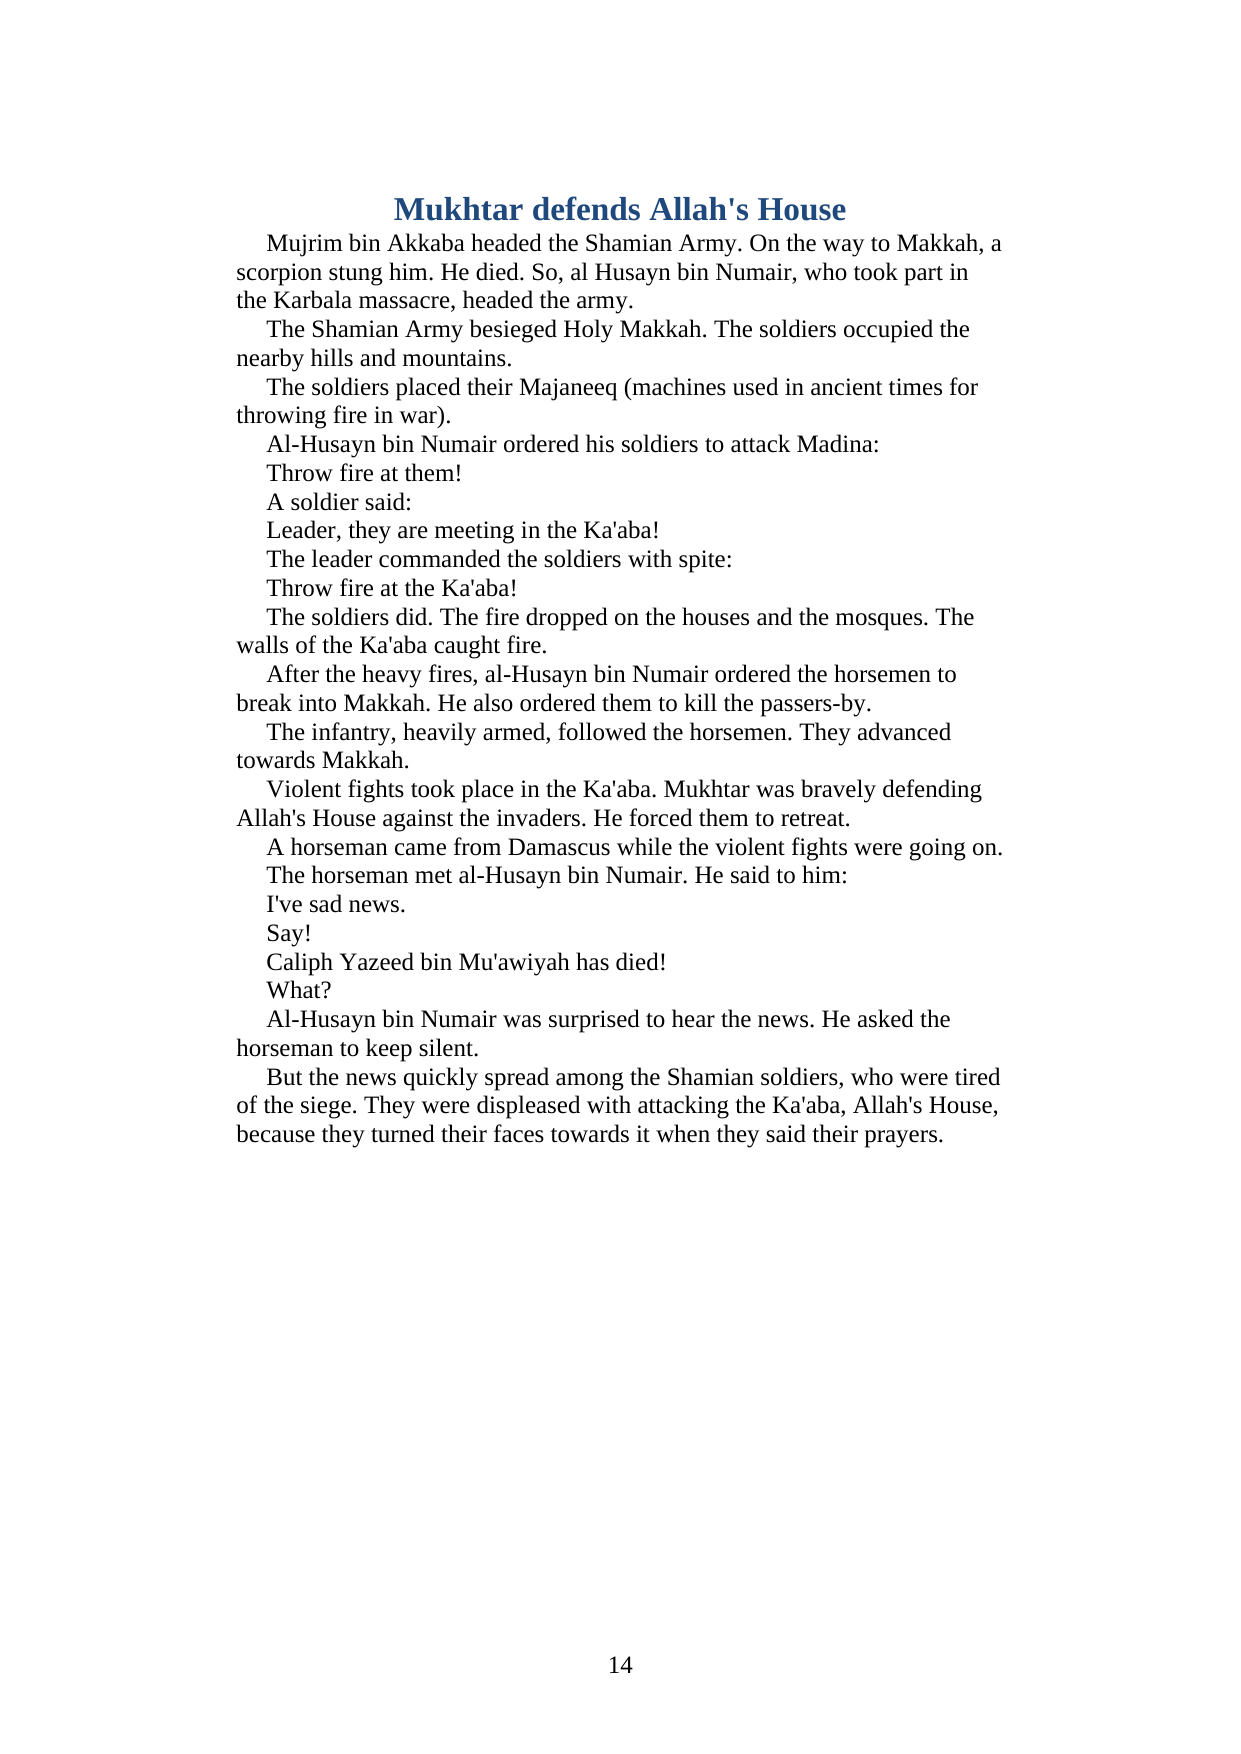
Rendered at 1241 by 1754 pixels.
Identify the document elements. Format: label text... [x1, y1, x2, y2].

text The horseman met al-Husayn bin Numair. He said to him: [236, 861, 1004, 889]
text The soldiers did. The fire dropped on the houses and the mosques. The walls of the Ka'aba caught fire. [236, 602, 1004, 659]
text A soldier said: [236, 487, 1004, 516]
text I've sad news. [236, 889, 1004, 918]
text But the news quickly spread among the Shamian soldiers, who were tired of the siege. They were displeased with attacking the Ka'aba, Allah's House, because they turned their faces towards it when they said their prayers. [236, 1062, 1004, 1148]
text Violent fights took place in the Ka'aba. Mukhtar was bravely defending Allah's House against the invaders. He forced them to retreat. [236, 774, 1004, 832]
text What? [236, 976, 1004, 1004]
text A horseman came from Damascus while the violent fights were going on. [236, 832, 1004, 861]
text Al-Husayn bin Numair ordered his soldiers to attack Madina: [236, 429, 1004, 458]
text The infantry, heavily armed, followed the horsemen. They advanced towards Makkah. [236, 717, 1004, 774]
text Al-Husayn bin Numair was surprised to hear the news. He asked the horseman to keep silent. [236, 1004, 1004, 1062]
subtitle Mukhtar defends Allah's House [236, 190, 1004, 228]
text Say! [236, 918, 1004, 947]
text Mujrim bin Akkaba headed the Shamian Army. On the way to Makkah, a scorpion stung him. He died. So, al Husayn bin Numair, who took part in the Karbala massacre, headed the army. [236, 228, 1004, 314]
text Leader, they are meeting in the Ka'aba! [236, 516, 1004, 544]
text The leader commanded the soldiers with spite: [236, 544, 1004, 573]
text Throw fire at them! [236, 458, 1004, 487]
text After the heavy fires, al-Husayn bin Numair ordered the horsemen to break into Makkah. He also ordered them to kill the passers-by. [236, 659, 1004, 717]
text The Shamian Army besieged Holy Makkah. The soldiers occupied the nearby hills and mountains. [236, 314, 1004, 372]
text Caliph Yazeed bin Mu'awiyah has died! [236, 947, 1004, 976]
text The soldiers placed their Majaneeq (machines used in ancient times for throwing fire in war). [236, 372, 1004, 429]
text Throw fire at the Ka'aba! [236, 573, 1004, 602]
